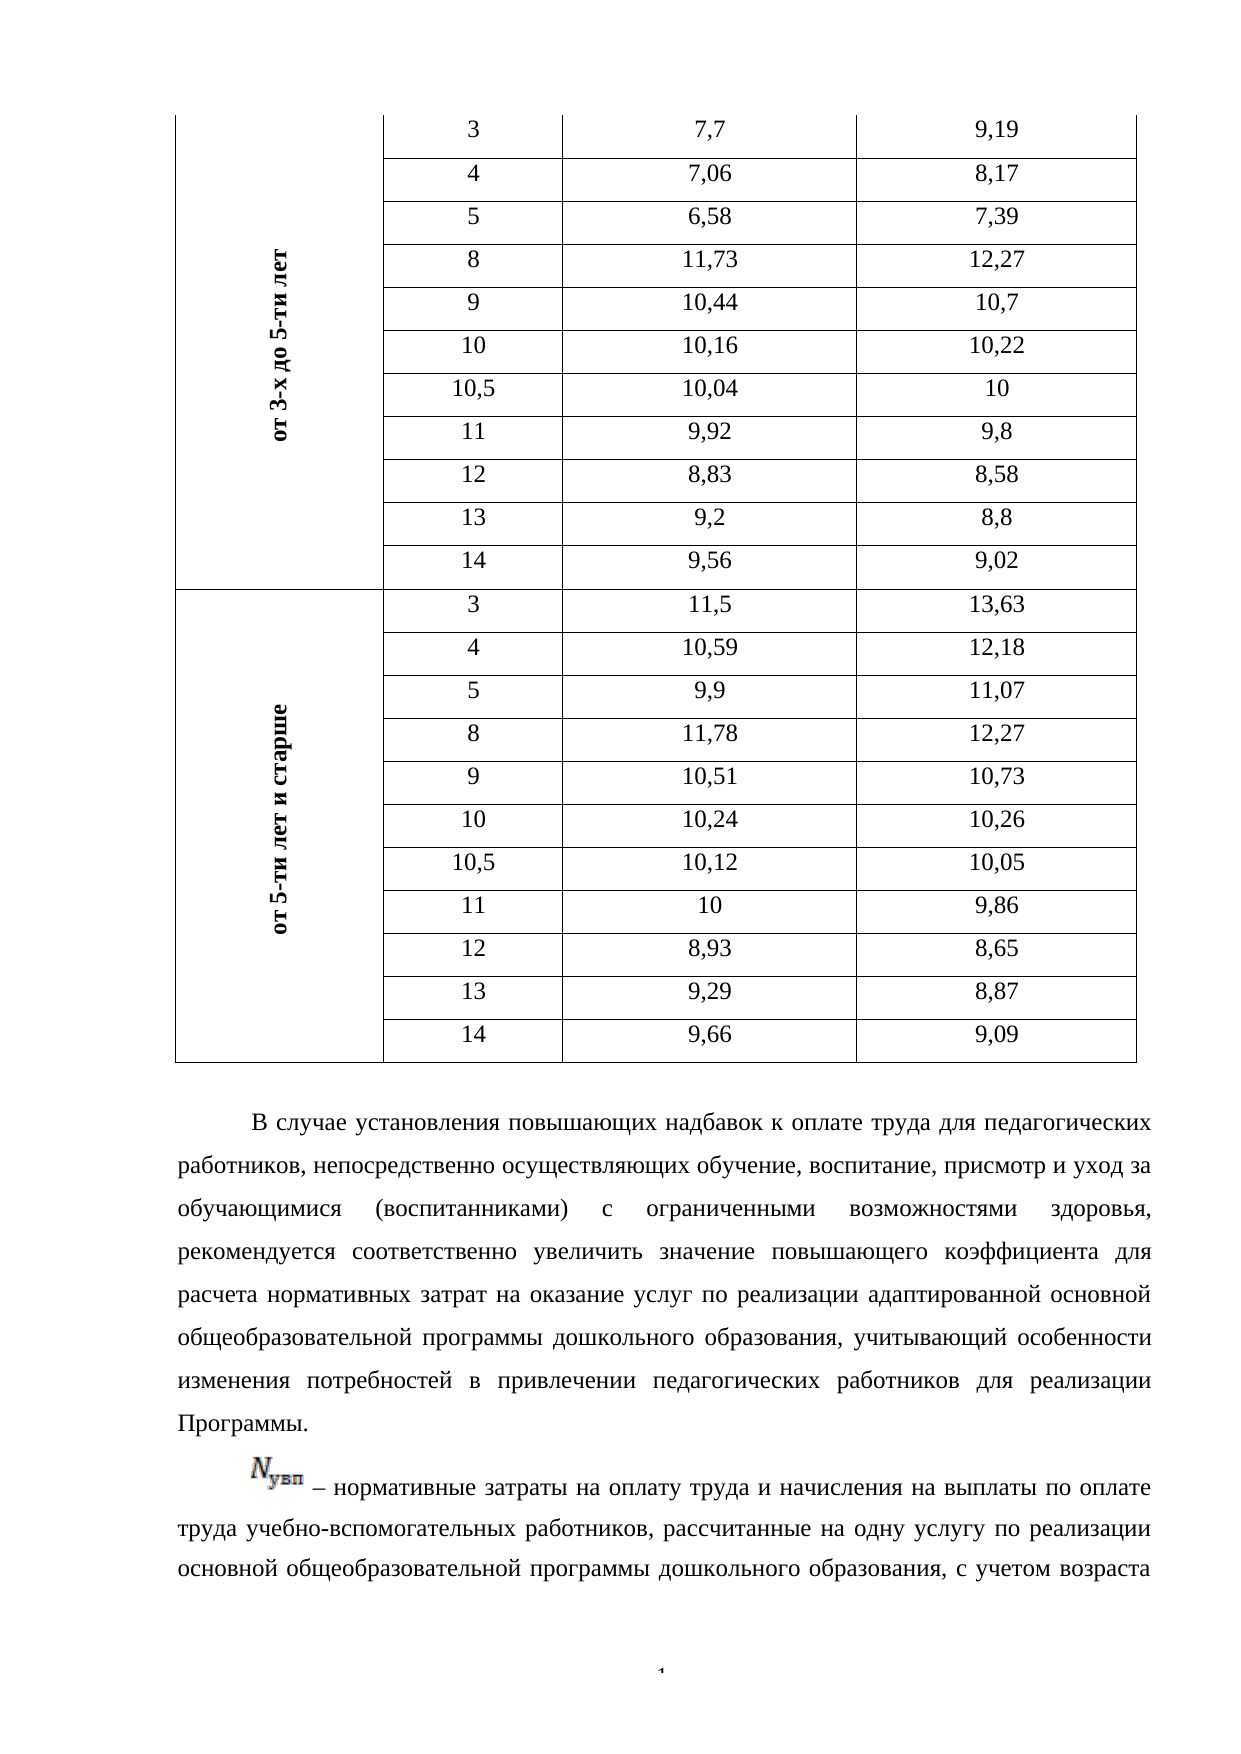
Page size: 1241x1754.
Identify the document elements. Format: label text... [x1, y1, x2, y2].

table_cell 8 [384, 719, 562, 761]
table_cell 10,16 [563, 331, 856, 373]
table_cell от 5-ти лет и старше [176, 590, 383, 1062]
table_cell 9 [384, 288, 562, 330]
table_cell 9,56 [563, 546, 856, 589]
table_header 9,19 [857, 115, 1136, 158]
table_cell 4 [384, 159, 562, 201]
table_cell 10 [857, 374, 1136, 416]
table_cell 9 [384, 762, 562, 804]
table_cell 11,07 [857, 676, 1136, 718]
table_cell 12,27 [857, 245, 1136, 287]
table_cell 9,9 [563, 676, 856, 718]
table_cell 9,09 [857, 1020, 1136, 1062]
table_cell 7,06 [563, 159, 856, 201]
text – нормативные затраты на оплату труда и начисления на выплаты по оплате труда учебно-вспомогательных работников, рассчитанные на одну услугу по реализации основной общеобразовательной программы дошкольного образования, с учетом возраста [177, 1452, 1152, 1582]
table_cell 7,39 [857, 202, 1136, 244]
table_cell 10,5 [384, 848, 562, 890]
table_cell 12,27 [857, 719, 1136, 761]
table_cell 10 [384, 805, 562, 847]
table_cell 8,8 [857, 503, 1136, 545]
table_cell 14 [384, 546, 562, 589]
table_cell 11,73 [563, 245, 856, 287]
table_cell 11,5 [563, 590, 856, 632]
table_cell 8,87 [857, 977, 1136, 1019]
text В случае установления повышающих надбавок к оплате труда для педагогических работников, непосредственно осуществляющих обучение, воспитание, присмотр и уход за обучающимися (воспитанниками) с ограниченными возможностями здоровья, рекомендуется соответственно увеличить значение повышающего коэффициента для расчета нормативных затрат на оказание услуг по реализации адаптированной основной общеобразовательной программы дошкольного образования, учитывающий особенности изменения потребностей в привлечении педагогических работников для реализации Программы. [177, 1107, 1152, 1437]
picture [251, 1452, 305, 1496]
table_header от 3-х до 5-ти лет [176, 115, 383, 589]
table_cell 3 [384, 590, 562, 632]
table_cell 10,12 [563, 848, 856, 890]
table_cell 10,73 [857, 762, 1136, 804]
table_cell 8,93 [563, 934, 856, 976]
table_cell 13 [384, 503, 562, 545]
table_cell 11,78 [563, 719, 856, 761]
table_cell 12 [384, 934, 562, 976]
table_cell 8,17 [857, 159, 1136, 201]
table_cell 10,7 [857, 288, 1136, 330]
table_cell 13,63 [857, 590, 1136, 632]
table_cell 11 [384, 891, 562, 933]
table_cell 9,2 [563, 503, 856, 545]
table_cell 10,51 [563, 762, 856, 804]
table_cell 9,8 [857, 417, 1136, 459]
table_cell 10,26 [857, 805, 1136, 847]
table_cell 10 [563, 891, 856, 933]
table_cell 10,04 [563, 374, 856, 416]
table_cell 9,92 [563, 417, 856, 459]
table_header 7,7 [563, 115, 856, 158]
table_cell 8 [384, 245, 562, 287]
table_cell 10,59 [563, 633, 856, 675]
table_cell 9,66 [563, 1020, 856, 1062]
table_cell 8,58 [857, 460, 1136, 502]
table_cell 5 [384, 676, 562, 718]
table_cell 11 [384, 417, 562, 459]
table_cell 12 [384, 460, 562, 502]
table_cell 5 [384, 202, 562, 244]
table_cell 9,29 [563, 977, 856, 1019]
table_cell 10,05 [857, 848, 1136, 890]
table_cell 10,24 [563, 805, 856, 847]
table_cell 9,86 [857, 891, 1136, 933]
table_cell 13 [384, 977, 562, 1019]
table_cell 10,22 [857, 331, 1136, 373]
table_cell 4 [384, 633, 562, 675]
table_cell 8,65 [857, 934, 1136, 976]
table_cell 10,44 [563, 288, 856, 330]
table_cell 10 [384, 331, 562, 373]
table_cell 12,18 [857, 633, 1136, 675]
table_cell 14 [384, 1020, 562, 1062]
table_header 3 [384, 115, 562, 158]
table_cell 8,83 [563, 460, 856, 502]
table_cell 6,58 [563, 202, 856, 244]
table_cell 10,5 [384, 374, 562, 416]
table_cell 9,02 [857, 546, 1136, 589]
